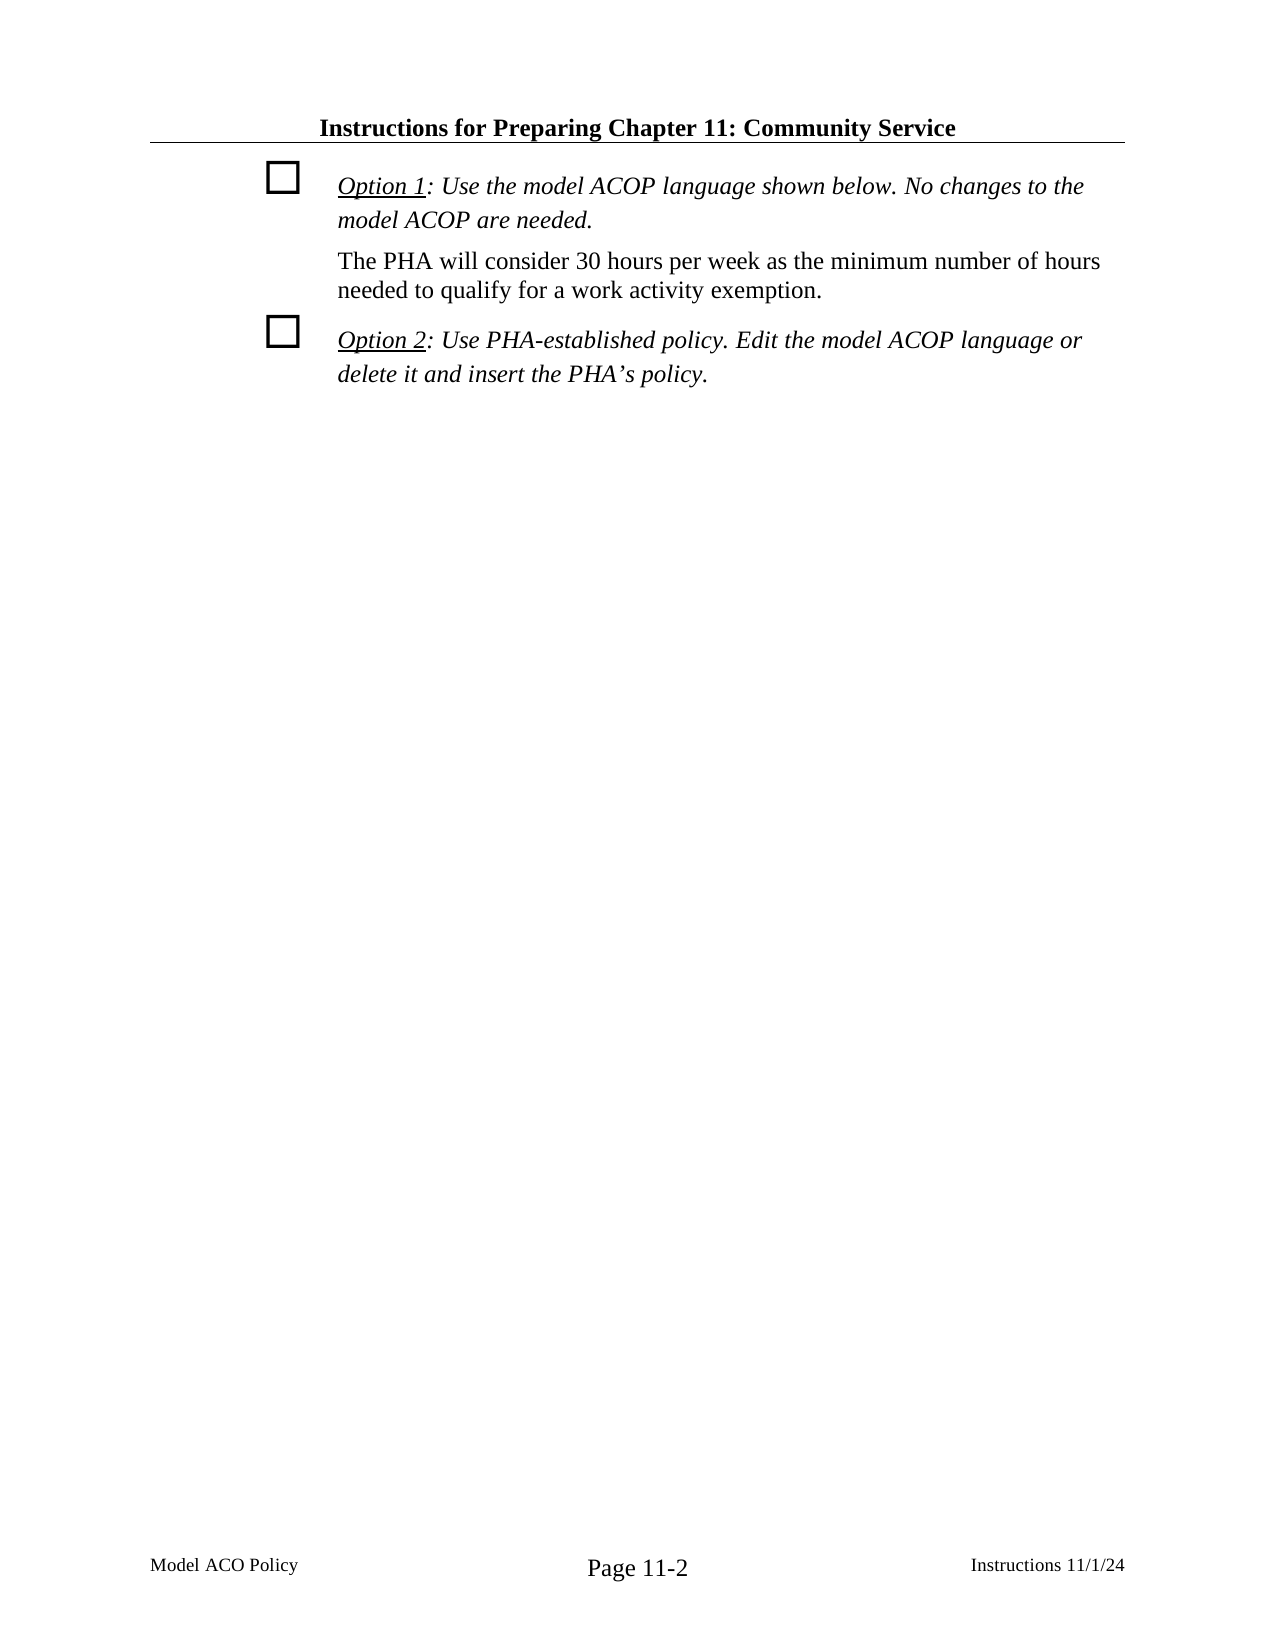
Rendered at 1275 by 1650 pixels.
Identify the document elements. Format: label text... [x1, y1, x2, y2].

text The PHA will consider 30 hours per week as the minimum number of hours needed to qualify for a work activity exemption. [337, 246, 1125, 304]
text Option 1: Use the model ACOP language shown below. No changes to the model ACOP are needed. [262, 162, 1125, 233]
text Option 2: Use PHA-established policy. Edit the model ACOP language or delete it and insert the PHA’s policy. [262, 317, 1125, 388]
